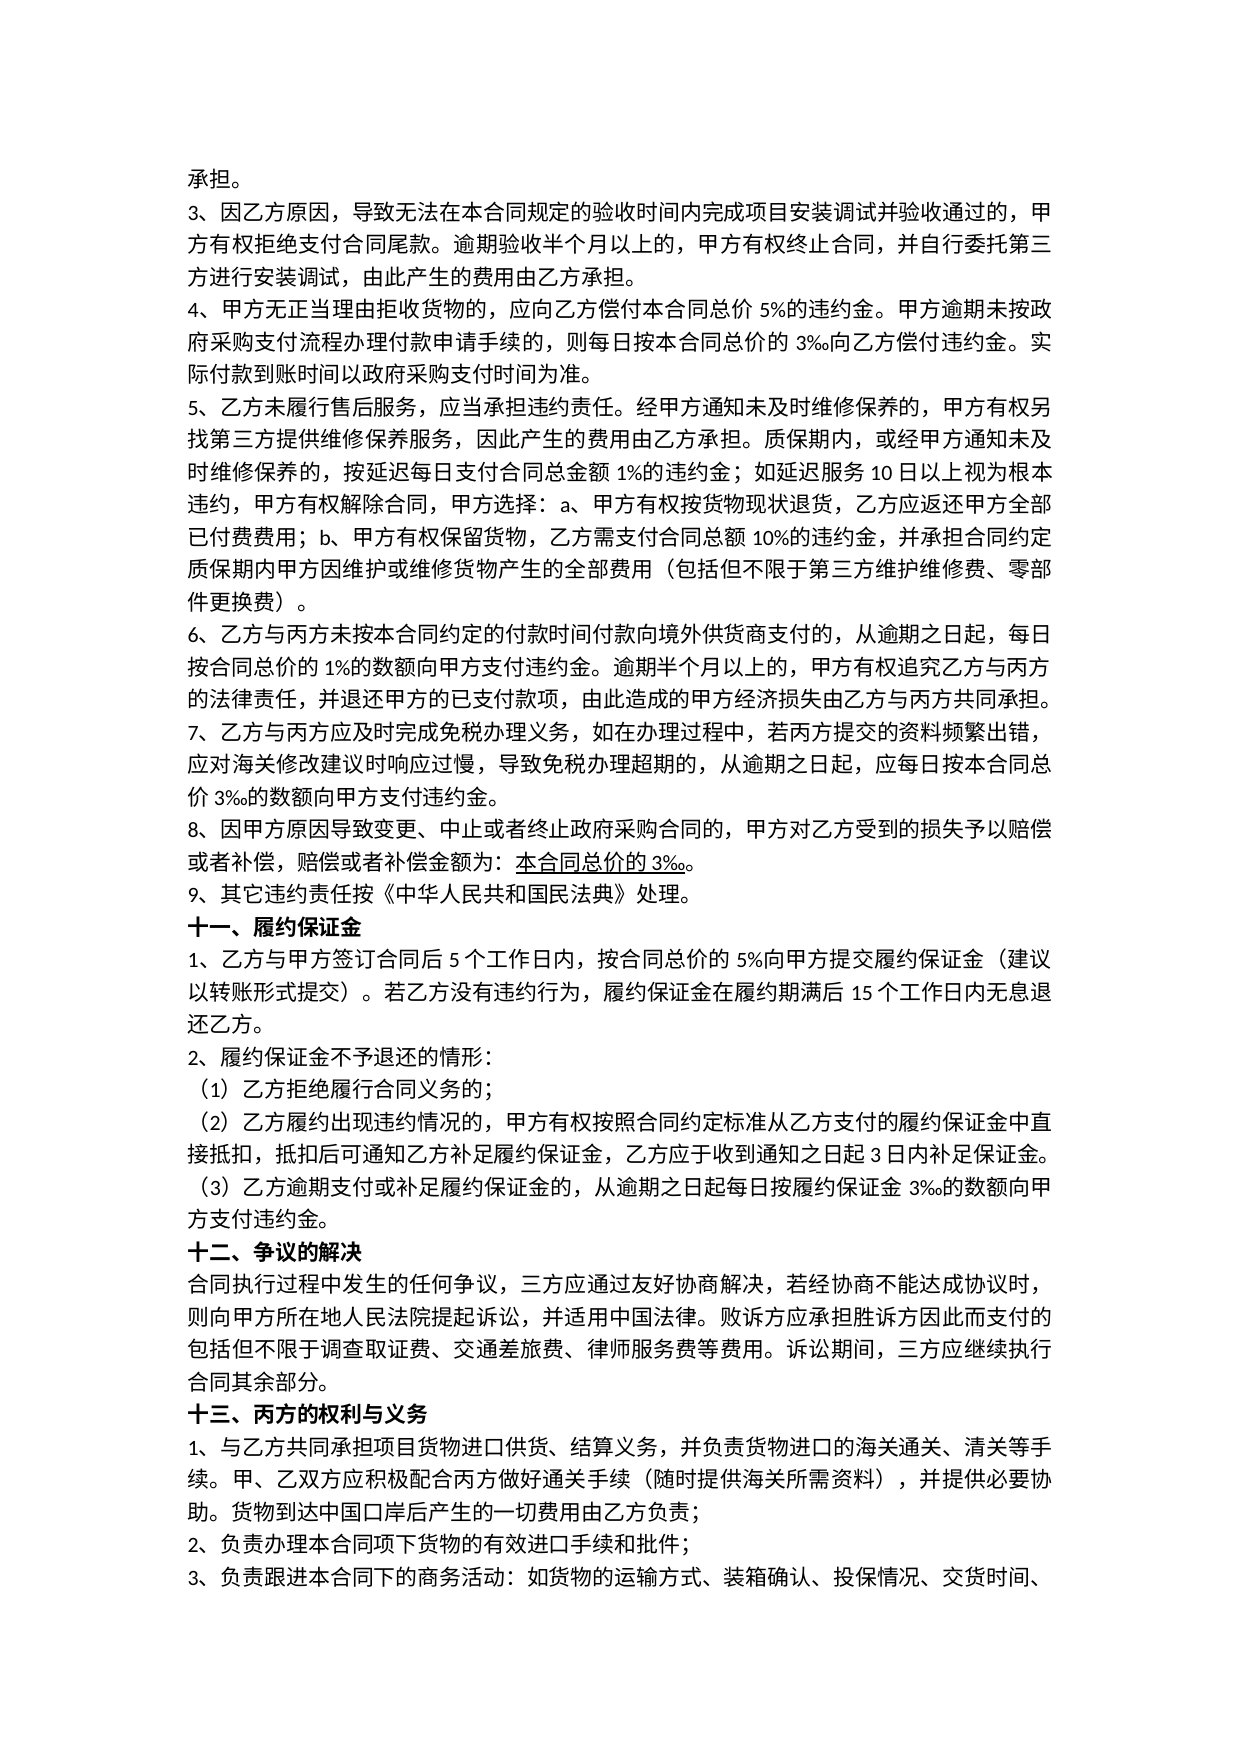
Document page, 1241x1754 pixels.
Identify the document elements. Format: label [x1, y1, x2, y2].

text [187, 162, 1053, 1592]
